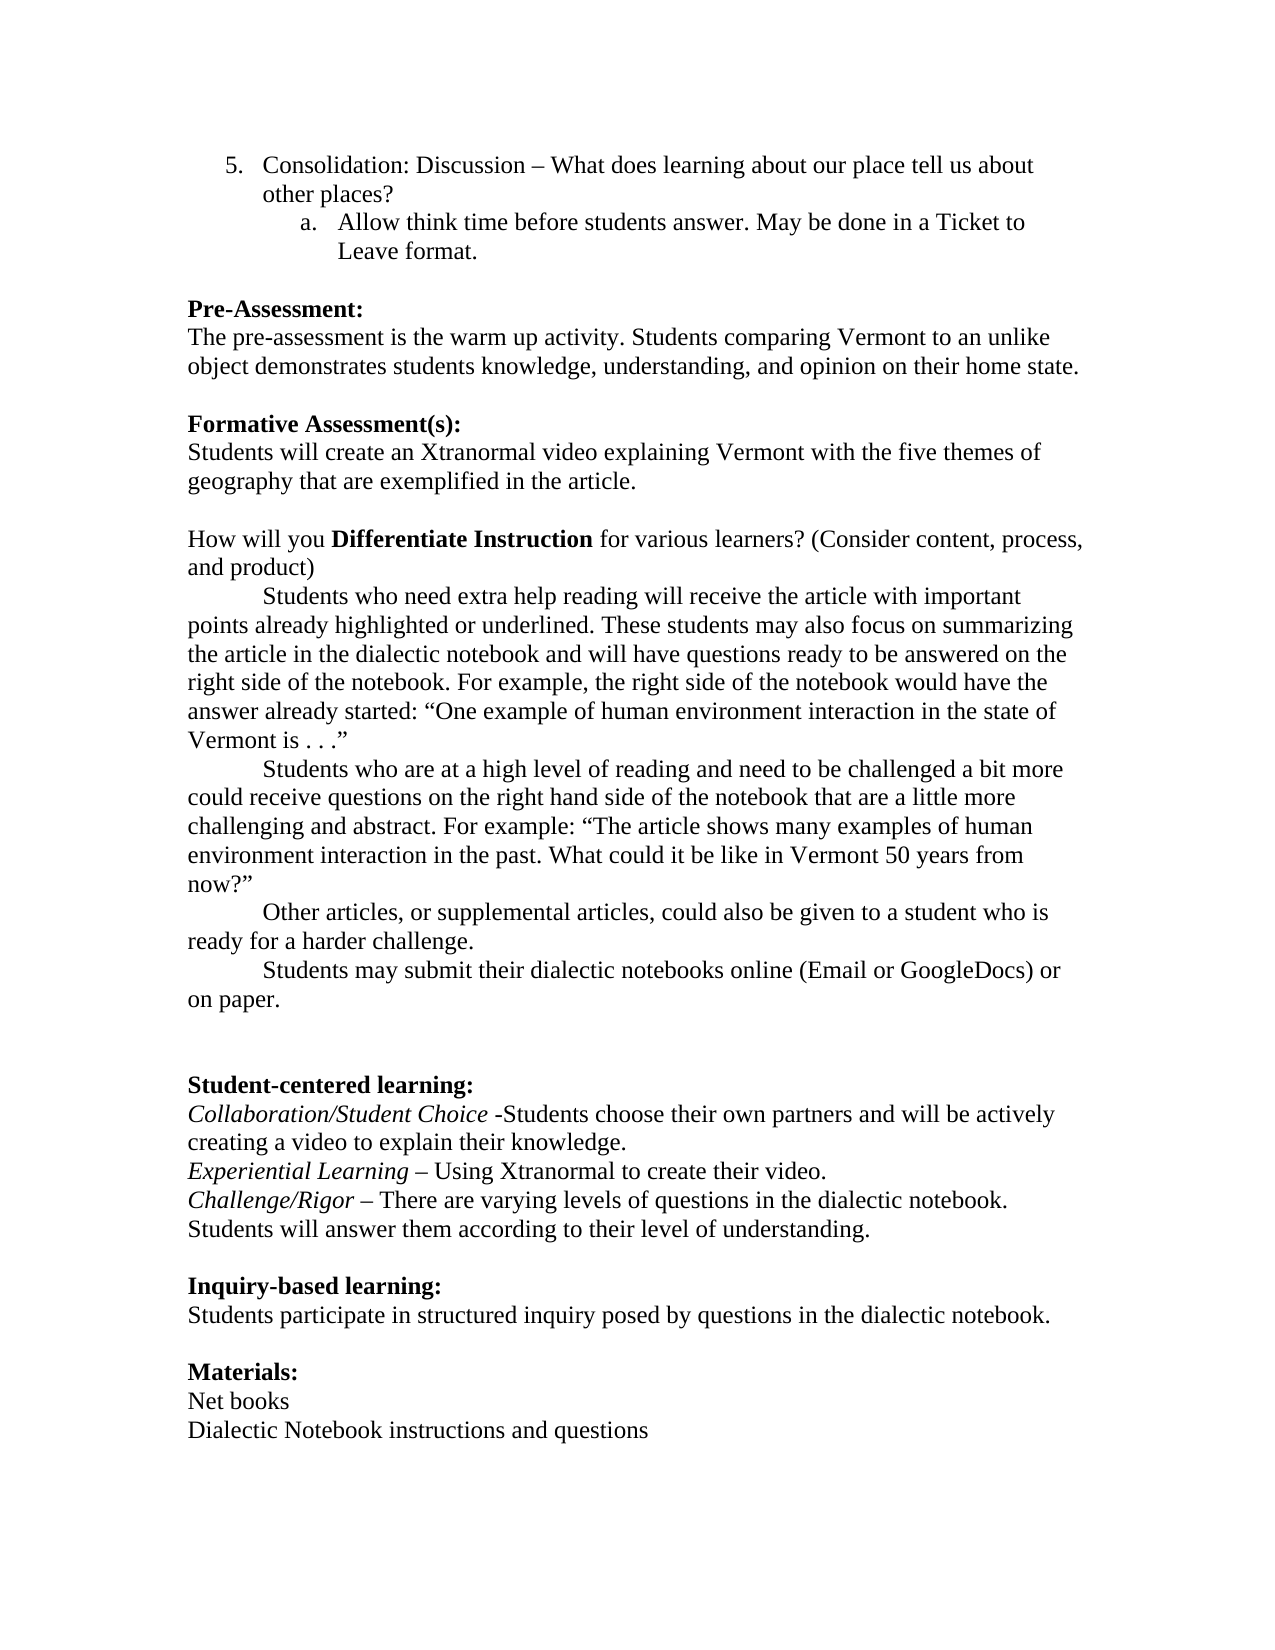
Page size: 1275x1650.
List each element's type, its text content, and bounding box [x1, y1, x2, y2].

text Challenge/Rigor – There are varying levels of questions in the dialectic notebook. Students will answer them according to their level of understanding. [187, 1185, 1087, 1242]
list Consolidation: Discussion – What does learning about our place tell us about other places? [225, 150, 1087, 207]
text Students who are at a high level of reading and need to be challenged a bit more could receive questions on the right hand side of the notebook that are a little more challenging and abstract. For example: “The article shows many examples of human environment interaction in the past. What could it be like in Vermont 50 years from now?” [187, 754, 1087, 897]
text Inquiry-based learning: [187, 1271, 1087, 1300]
text How will you Differentiate Instruction for various learners? (Consider content, process, and product) [187, 524, 1087, 581]
text Students who need extra help reading will receive the article with important points already highlighted or underlined. These students may also focus on summarizing the article in the dialectic notebook and will have questions ready to be answered on the right side of the notebook. For example, the right side of the notebook would have the answer already started: “One example of human environment interaction in the state of Vermont is . . .” [187, 581, 1087, 754]
text The pre-assessment is the warm up activity. Students comparing Vermont to an unlike object demonstrates students knowledge, understanding, and opinion on their home state. [187, 322, 1087, 380]
text Other articles, or supplemental articles, could also be given to a student who is ready for a harder challenge. [187, 897, 1087, 955]
text Collaboration/Student Choice -Students choose their own partners and will be actively creating a video to explain their knowledge. [187, 1099, 1087, 1156]
text Student-centered learning: [187, 1070, 1087, 1099]
text Students participate in structured inquiry posed by questions in the dialectic notebook. [187, 1300, 1087, 1329]
text Pre-Assessment: [187, 294, 1087, 322]
text Experiential Learning – Using Xtranormal to create their video. [187, 1156, 1087, 1185]
text Materials: [187, 1357, 1087, 1386]
text Formative Assessment(s): [187, 409, 1087, 437]
list Allow think time before students answer. May be done in a Ticket to Leave format. [300, 207, 1087, 265]
text Net books Dialectic Notebook instructions and questions [187, 1386, 1087, 1444]
text Students will create an Xtranormal video explaining Vermont with the five themes of geography that are exemplified in the article. [187, 437, 1087, 495]
text Students may submit their dialectic notebooks online (Email or GoogleDocs) or on paper. [187, 955, 1087, 1012]
